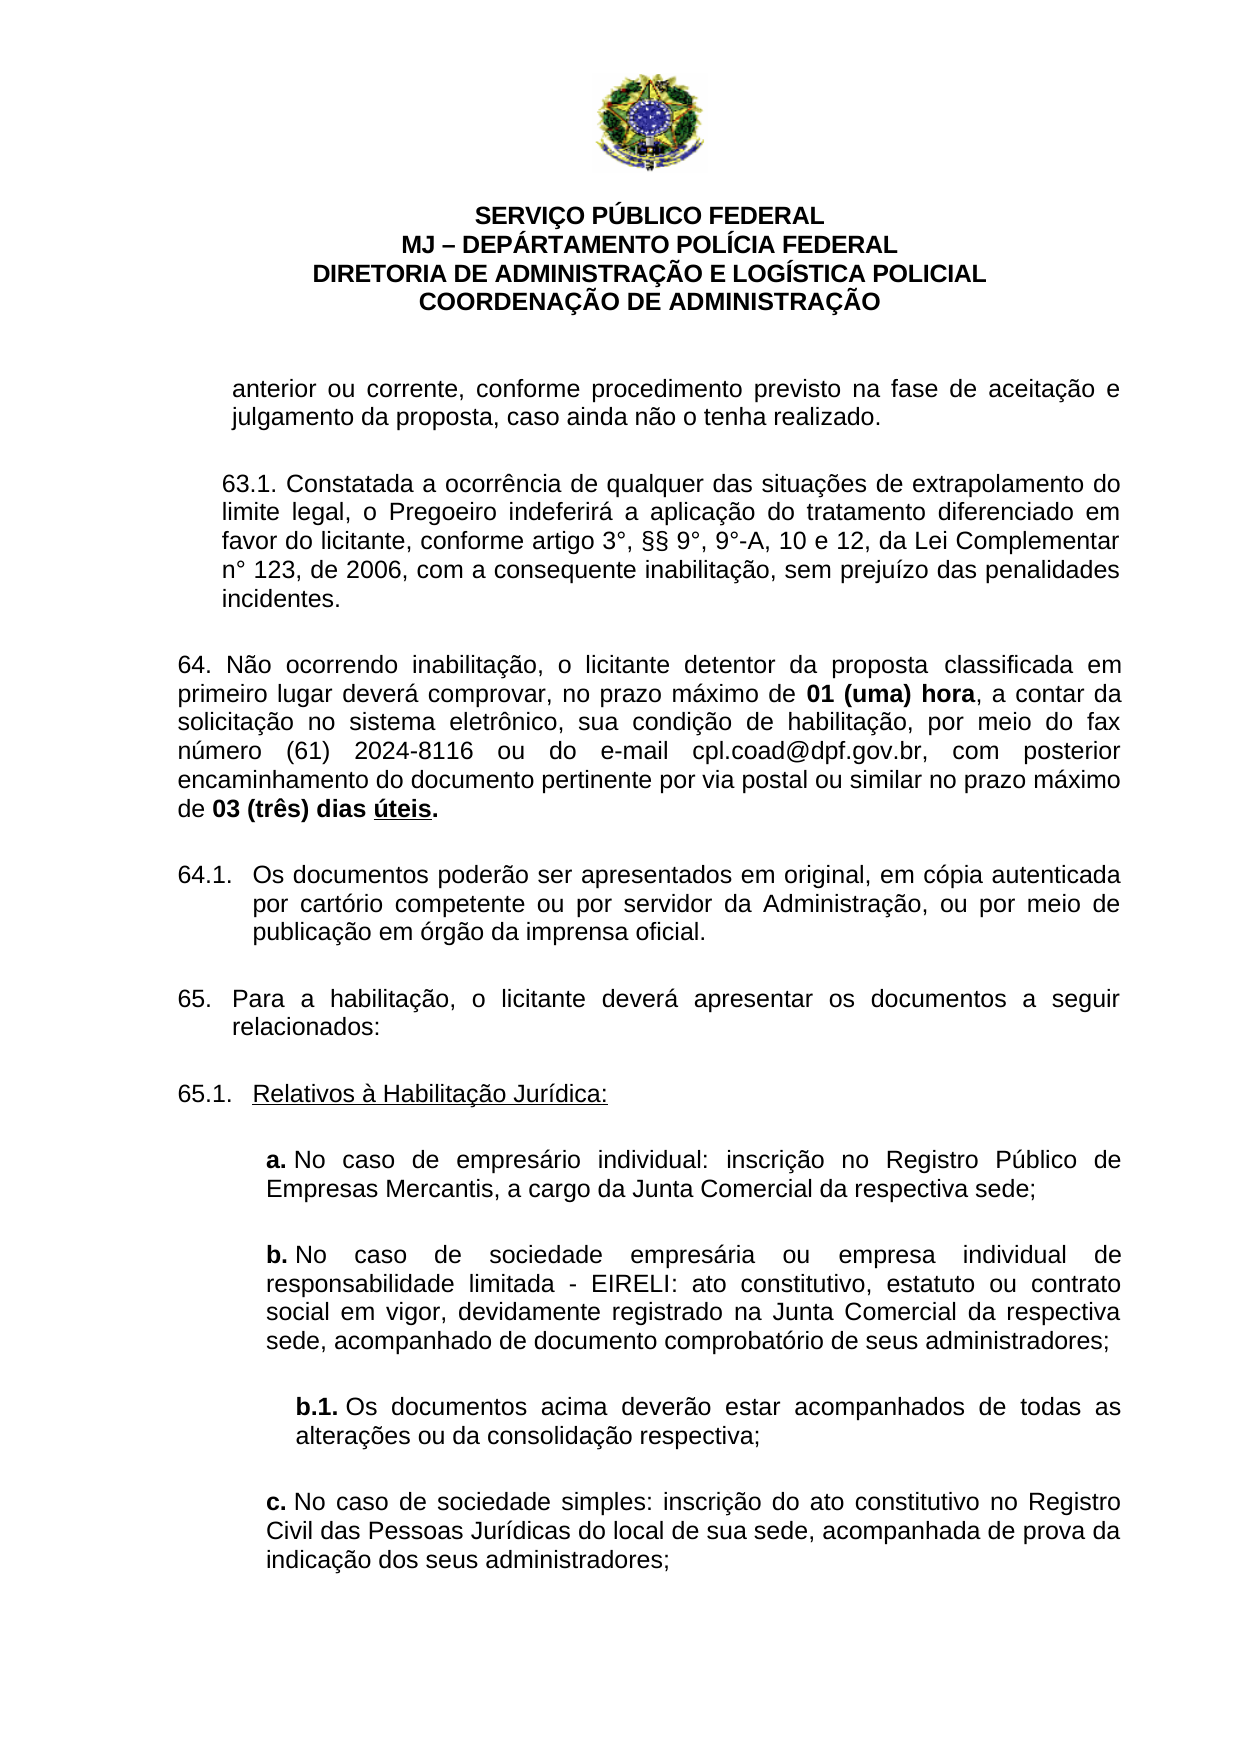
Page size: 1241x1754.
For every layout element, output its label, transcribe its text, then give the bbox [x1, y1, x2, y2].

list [177, 373, 1122, 431]
list Para a habilitação, o licitante deverá apresentar os documentos a seguir relacionados: [177, 983, 1122, 1041]
list Relativos à Habilitação Jurídica: [177, 1078, 1122, 1107]
list Os documentos poderão ser apresentados em original, em cópia autenticada por cartório competente ou por servidor da Administração, ou por meio de publicação em órgão da imprensa oficial. [177, 860, 1122, 946]
list No caso de sociedade empresária ou empresa individual de responsabilidade limitada - EIRELI: ato constitutivo, estatuto ou contrato social em vigor, devidamente registrado na Junta Comercial da respectiva sede, acompanhado de documento comprobatório de seus administradores; [266, 1240, 1122, 1355]
list No caso de sociedade simples: inscrição do ato constitutivo no Registro Civil das Pessoas Jurídicas do local de sua sede, acompanhada de prova da indicação dos seus administradores; [266, 1487, 1122, 1573]
text 63.1. Constatada a ocorrência de qualquer das situações de extrapolamento do limite legal, o Pregoeiro indeferirá a aplicação do tratamento diferenciado em favor do licitante, conforme artigo 3°, §§ 9°, 9°-A, 10 e 12, da Lei Complementar n° 123, de 2006, com a consequente inabilitação, sem prejuízo das penalidades incidentes. [222, 468, 1122, 612]
text 64. Não ocorrendo inabilitação, o licitante detentor da proposta classificada em primeiro lugar deverá comprovar, no prazo máximo de 01 (uma) hora, a contar da solicitação no sistema eletrônico, sua condição de habilitação, por meio do fax número (61) 2024-8116 ou do e-mail cpl.coad@dpf.gov.br, com posterior encaminhamento do documento pertinente por via postal ou similar no prazo máximo de 03 (três) dias úteis. [177, 650, 1122, 822]
list Os documentos acima deverão estar acompanhados de todas as alterações ou da consolidação respectiva; [295, 1392, 1122, 1450]
list No caso de empresário individual: inscrição no Registro Público de Empresas Mercantis, a cargo da Junta Comercial da respectiva sede; [266, 1145, 1122, 1202]
